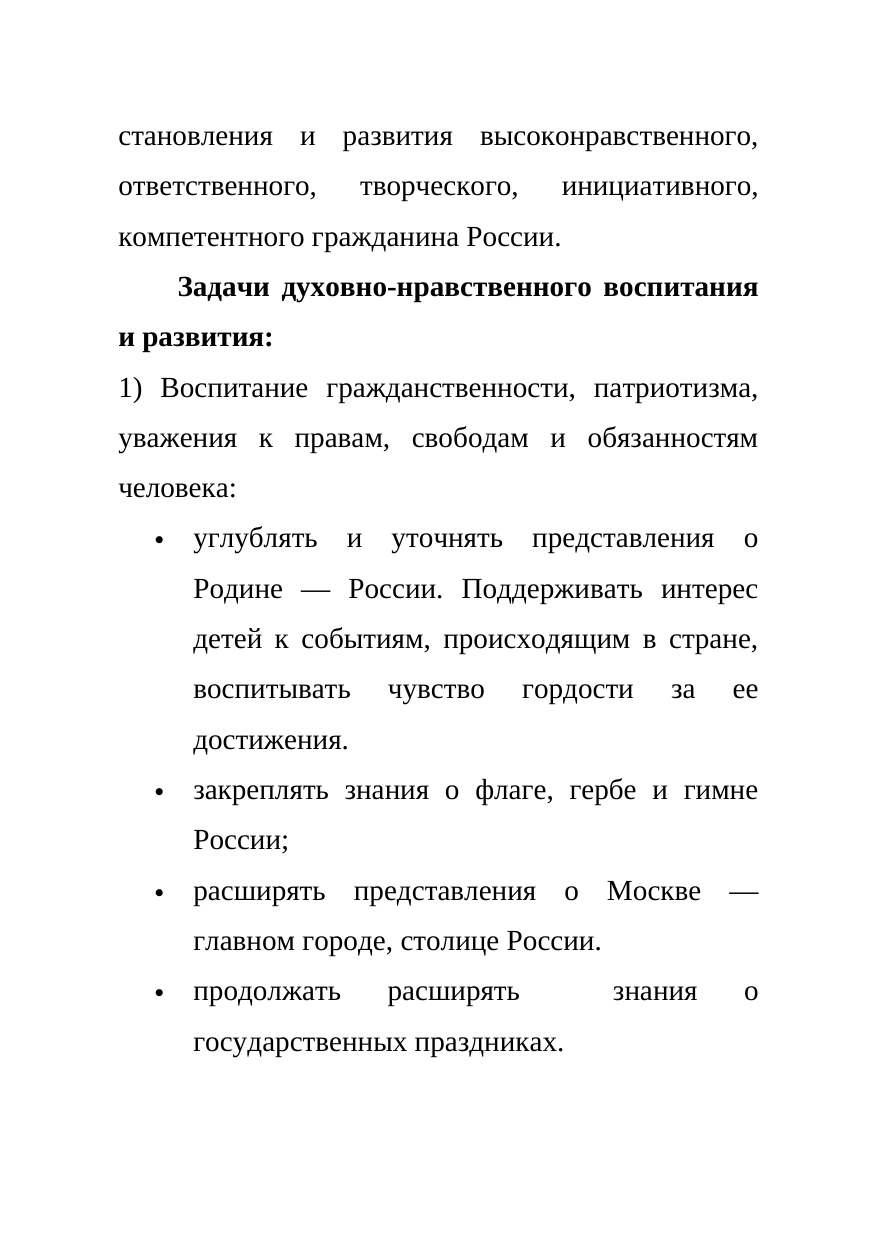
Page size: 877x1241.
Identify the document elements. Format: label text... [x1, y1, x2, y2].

text Задачи духовно-нравственного воспитания и развития: [118, 269, 759, 353]
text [118, 118, 759, 252]
text 1) Воспитание гражданственности, патриотизма, уважения к правам, свободам и обязанностям человека: [118, 370, 759, 504]
list углублять и уточнять представления о Родине — России. Поддерживать интерес детей к событиям, происходящим в стране, воспитывать чувство гордости за ее достижения. [156, 521, 759, 755]
list закреплять знания о флаге, гербе и гимне России; [156, 772, 759, 856]
list продолжать расширять знания о государственных праздниках. [156, 973, 759, 1057]
list расширять представления о Москве — главном городе, столице России. [156, 873, 759, 957]
